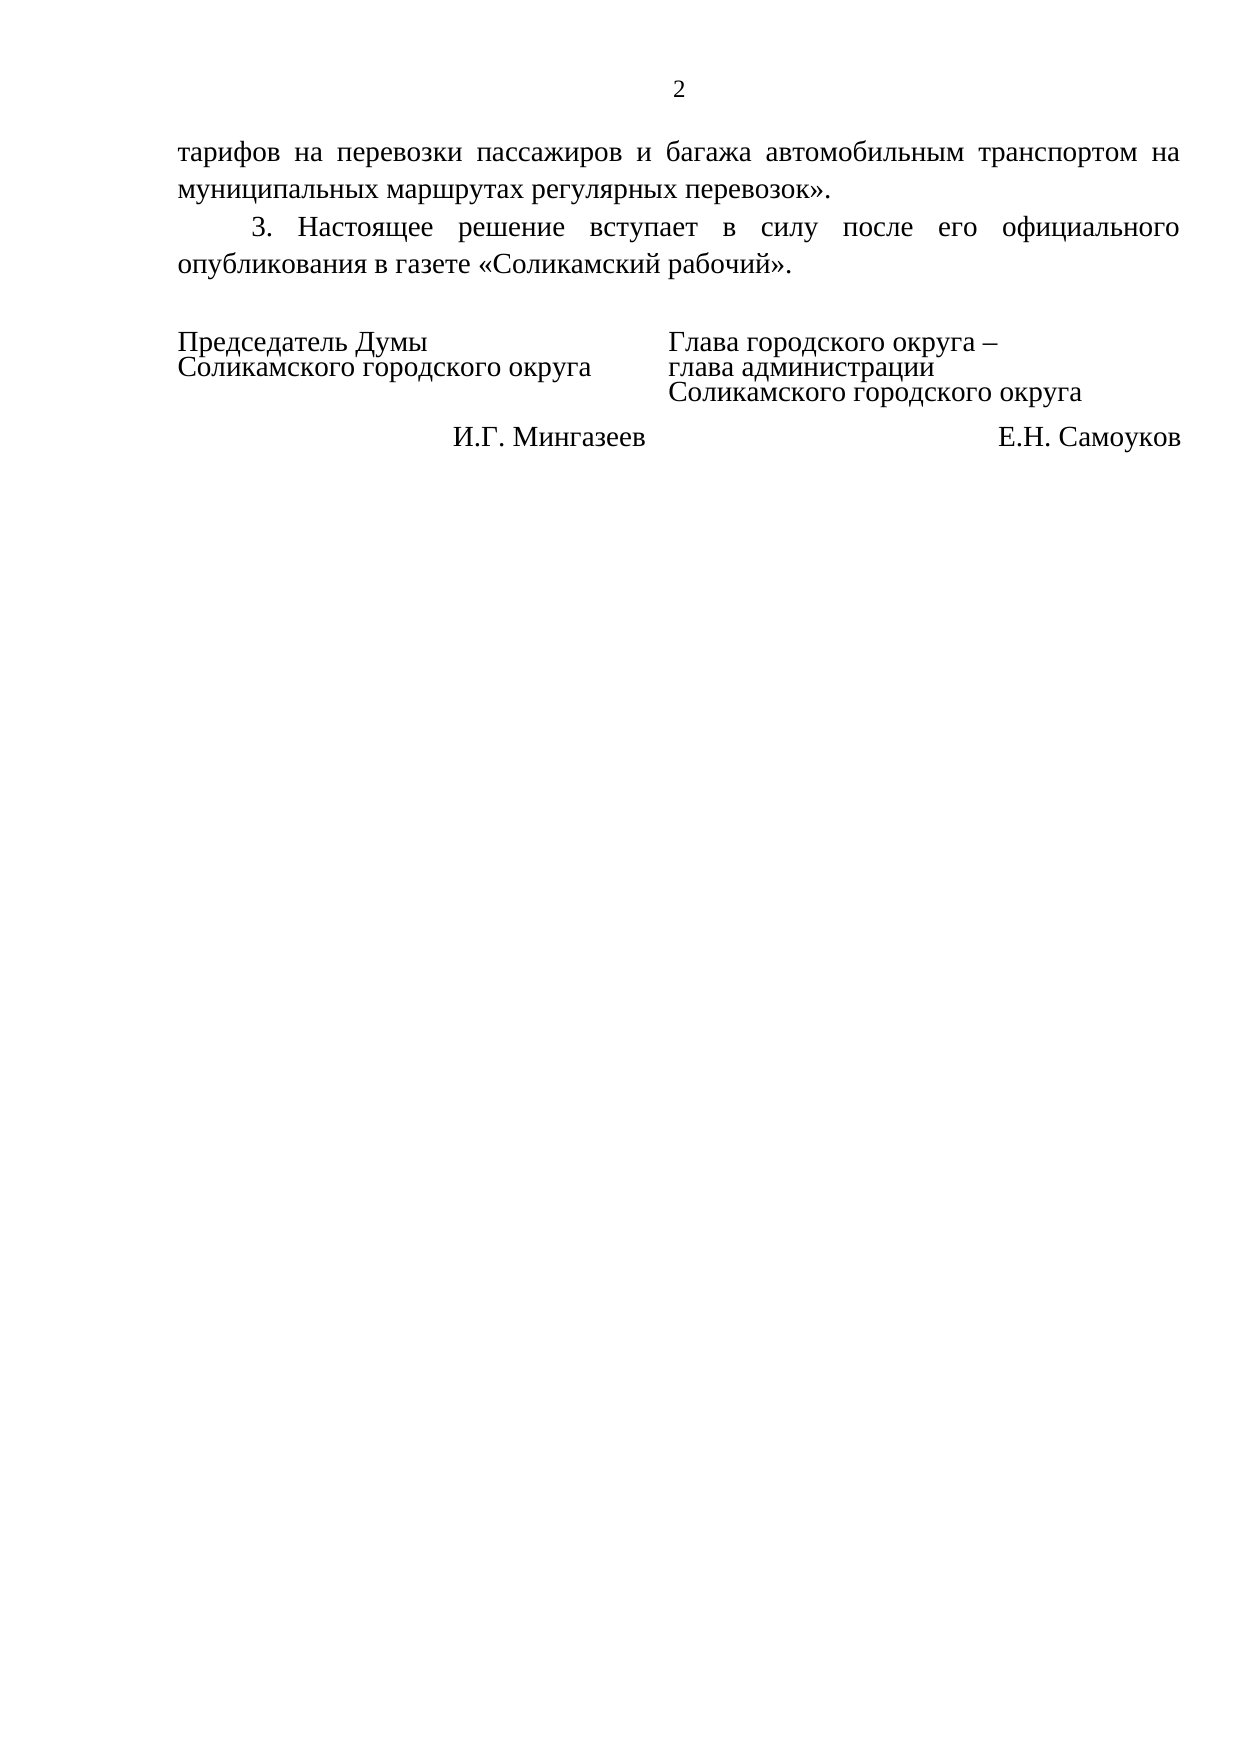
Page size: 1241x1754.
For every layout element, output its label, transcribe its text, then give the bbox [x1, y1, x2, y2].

text 3. Настоящее решение вступает в силу после его официального опубликования в газете «Соликамский рабочий». [177, 206, 1181, 281]
table_header Председатель Думы Соликамского городского округа [166, 331, 657, 426]
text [177, 131, 1181, 206]
table_cell Е.Н. Самоуков [657, 426, 1192, 451]
table_cell И.Г. Мингазеев [166, 426, 657, 451]
table_header Глава городского округа – глава администрации Соликамского городского округа [657, 331, 1192, 426]
